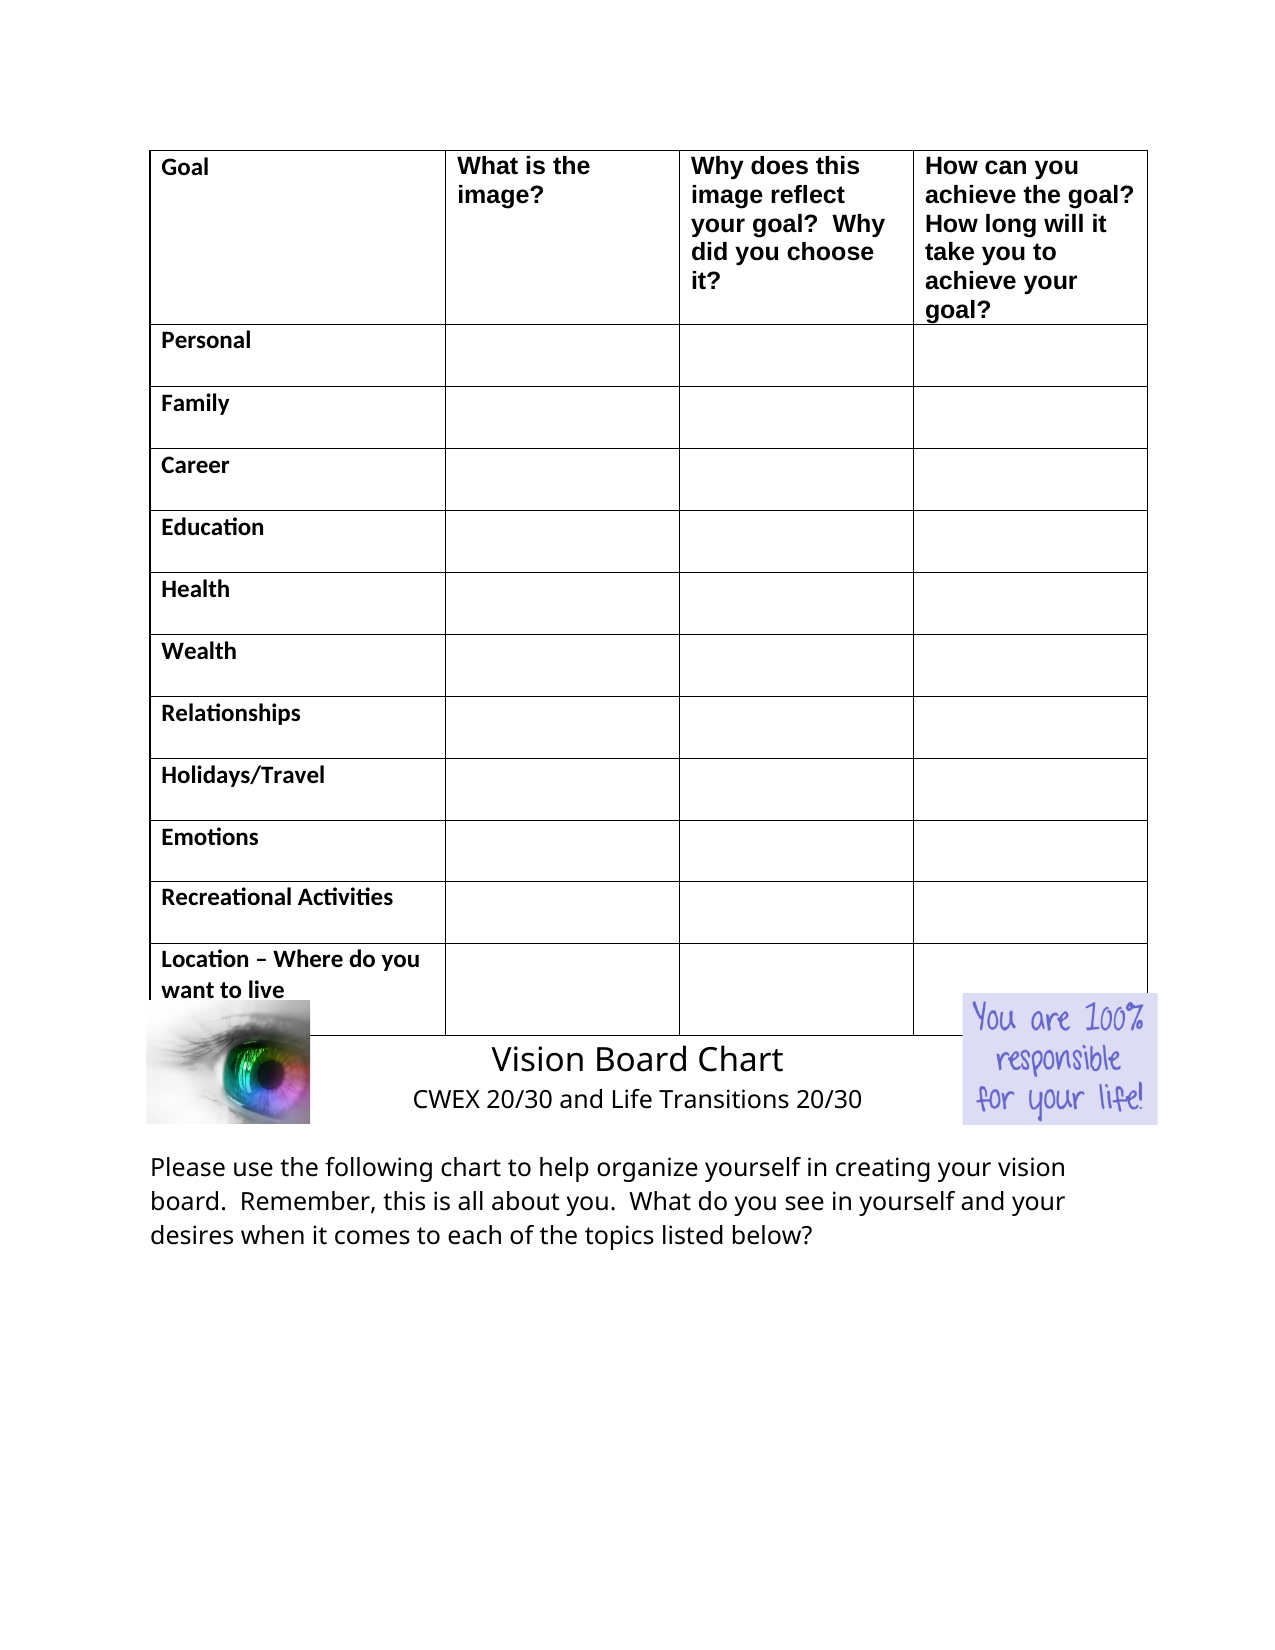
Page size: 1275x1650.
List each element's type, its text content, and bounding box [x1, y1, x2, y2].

table_cell Wealth [151, 635, 445, 696]
table_cell [914, 449, 1147, 510]
table_header Goal [151, 151, 445, 323]
table_cell [914, 635, 1147, 696]
table_cell [680, 821, 913, 881]
table_cell [914, 573, 1147, 634]
table_cell [446, 759, 679, 820]
table_cell [680, 449, 913, 510]
table_cell [914, 511, 1147, 572]
table_cell [914, 821, 1147, 881]
table_cell [680, 325, 913, 386]
table_cell [446, 944, 679, 1035]
table_cell Health [151, 573, 445, 634]
table_header Why does this image reflect your goal? Why did you choose it? [680, 151, 913, 323]
picture [146, 1000, 311, 1124]
table_cell [914, 697, 1147, 758]
table_cell [446, 821, 679, 881]
table_cell [914, 387, 1147, 448]
table_header How can you achieve the goal? How long will it take you to achieve your goal? [914, 151, 1147, 323]
table_cell [680, 697, 913, 758]
text CWEX 20/30 and Life Transitions 20/30 [311, 1082, 962, 1116]
table_cell Holidays/Travel [151, 759, 445, 820]
table_cell Emotions [151, 821, 445, 881]
table_cell [680, 944, 913, 1035]
table_cell [446, 573, 679, 634]
table_cell [914, 944, 1147, 1035]
table_cell [446, 882, 679, 943]
table_cell [446, 511, 679, 572]
table_cell [680, 573, 913, 634]
table_cell [446, 449, 679, 510]
table_cell [914, 759, 1147, 820]
text Vision Board Chart [311, 1036, 962, 1082]
text Please use the following chart to help organize yourself in creating your vision board. Remember, this is all about you. What do you see in yourself and your desires when it comes to each of the topics listed below? [150, 1150, 1125, 1252]
table_cell [446, 325, 679, 386]
table_cell Career [151, 449, 445, 510]
table_cell [446, 635, 679, 696]
picture [962, 993, 1158, 1125]
table_cell [914, 325, 1147, 386]
table_cell Relationships [151, 697, 445, 758]
table_header What is the image? [446, 151, 679, 323]
table_cell Location – Where do you want to live [151, 944, 445, 1035]
table_cell Recreational Activities [151, 882, 445, 943]
table_cell Education [151, 511, 445, 572]
table_cell [680, 511, 913, 572]
table_cell Family [151, 387, 445, 448]
table_cell [680, 759, 913, 820]
table_cell [446, 387, 679, 448]
table_cell [680, 882, 913, 943]
table_cell [446, 697, 679, 758]
table_cell [680, 635, 913, 696]
table_cell Personal [151, 325, 445, 386]
table_cell [680, 387, 913, 448]
table_cell [914, 882, 1147, 943]
